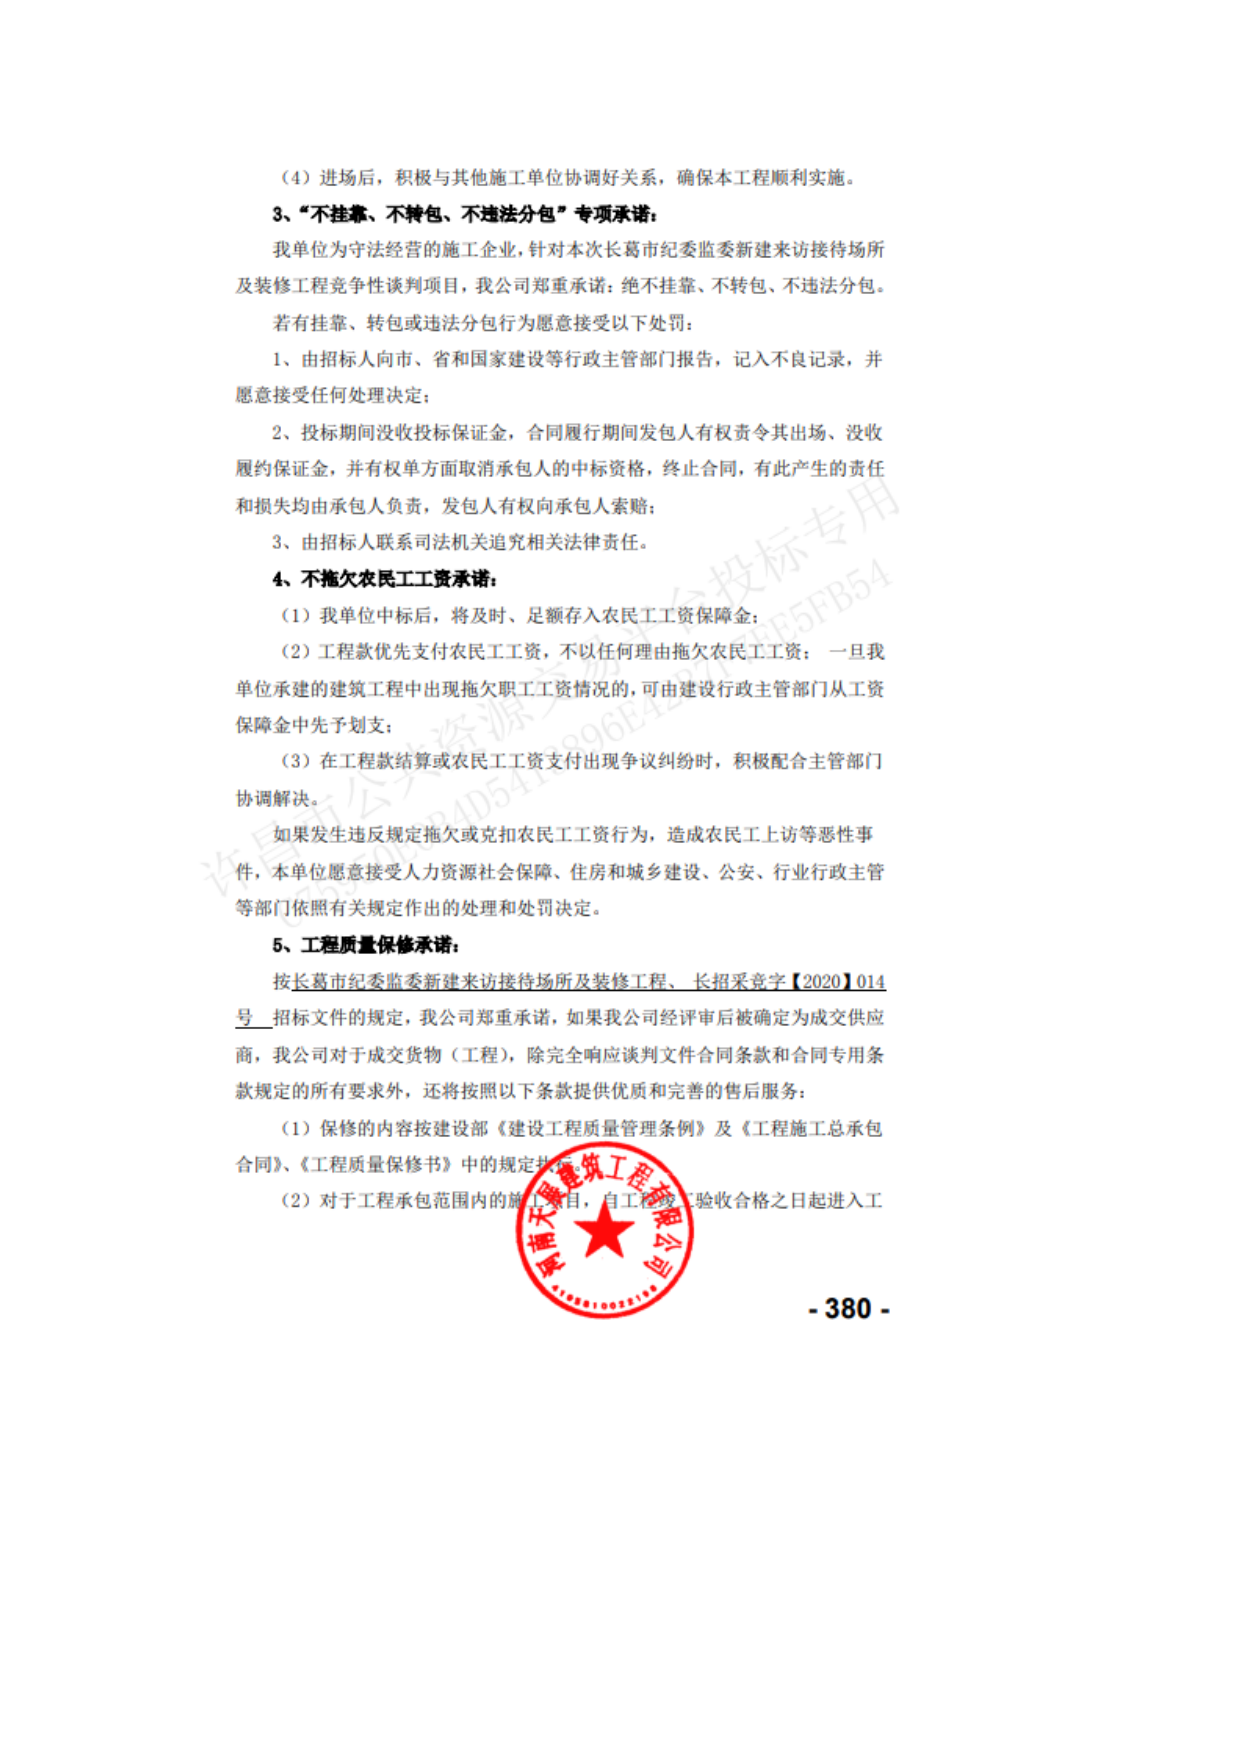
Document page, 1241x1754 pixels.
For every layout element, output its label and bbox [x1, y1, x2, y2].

picture [187, 162, 951, 1334]
